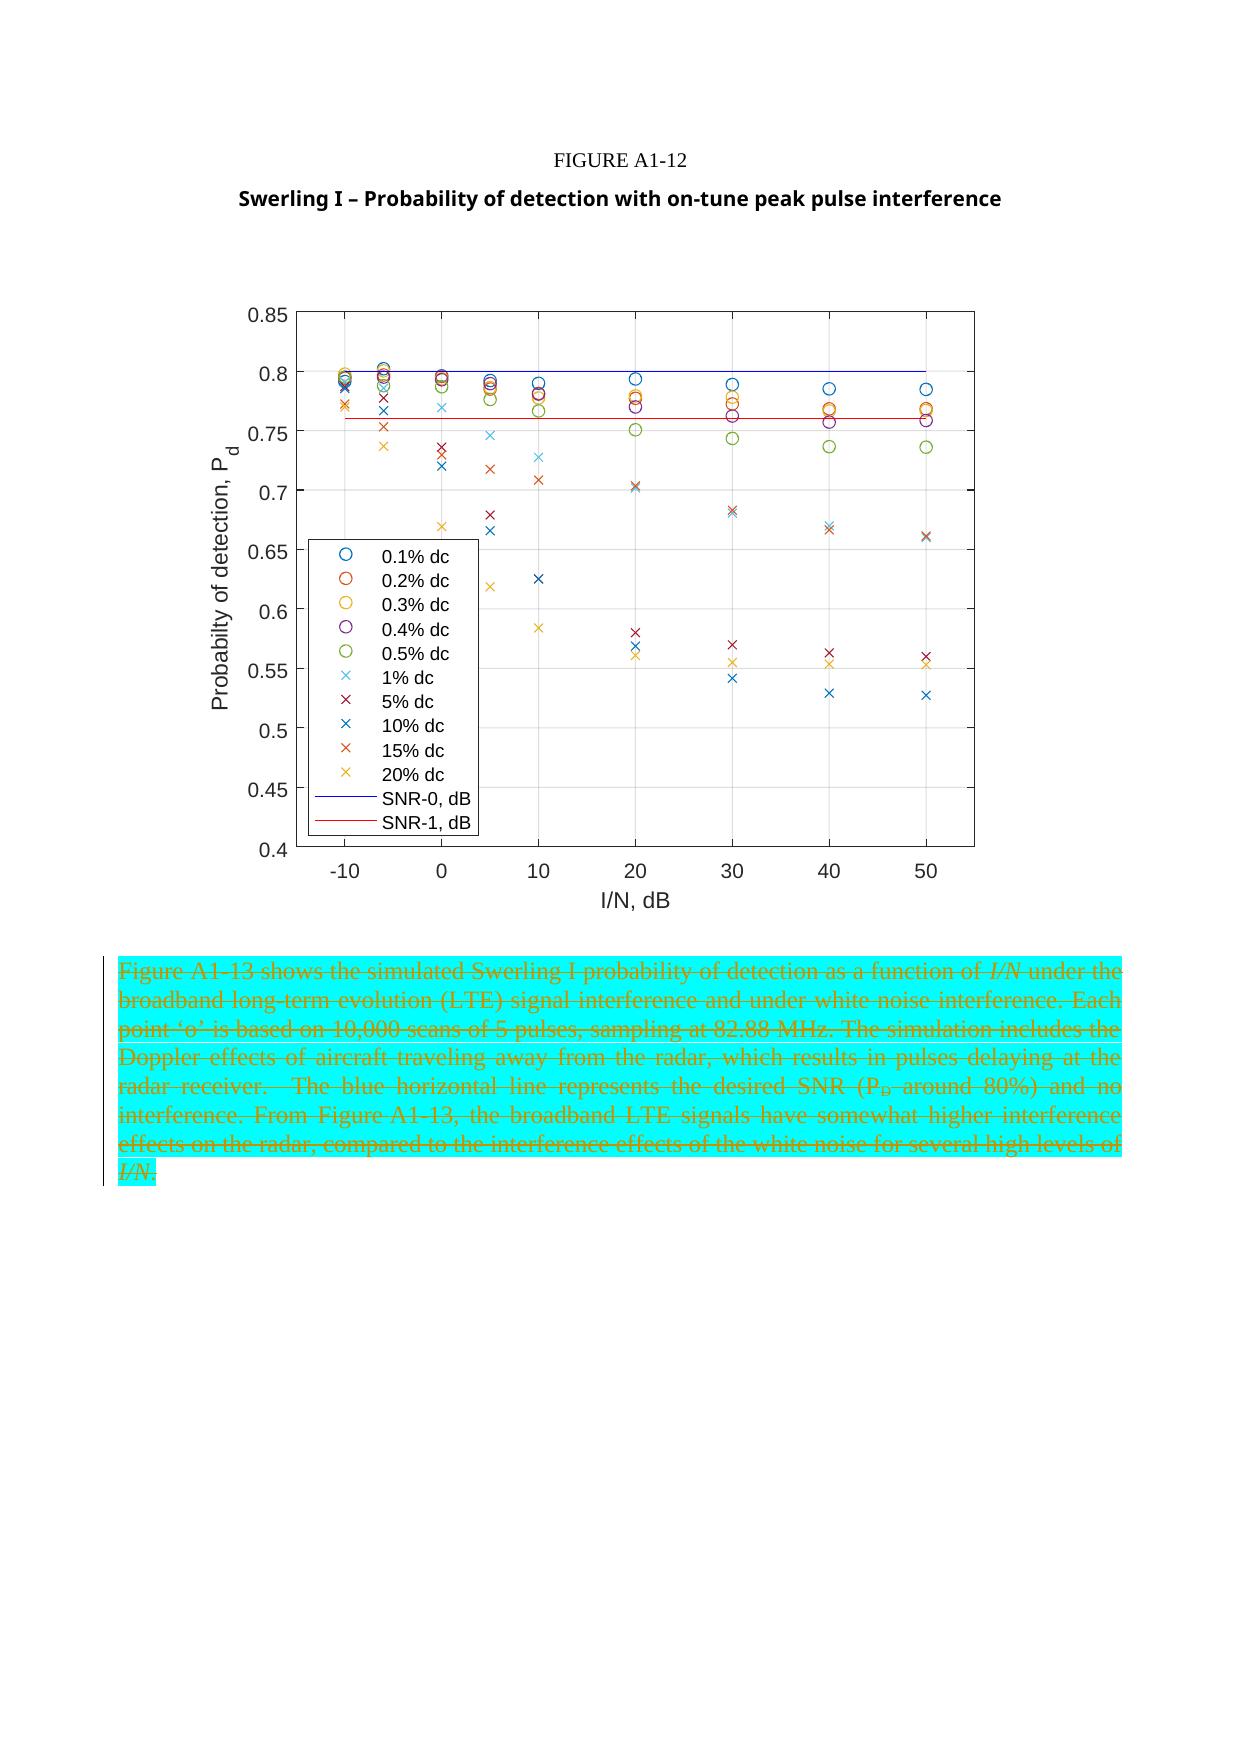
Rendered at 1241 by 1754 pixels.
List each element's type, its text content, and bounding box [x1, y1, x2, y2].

text Figure A1-12 [118, 148, 1122, 172]
text Swerling I – Probability of detection with on-tune peak pulse interference [118, 184, 1122, 213]
